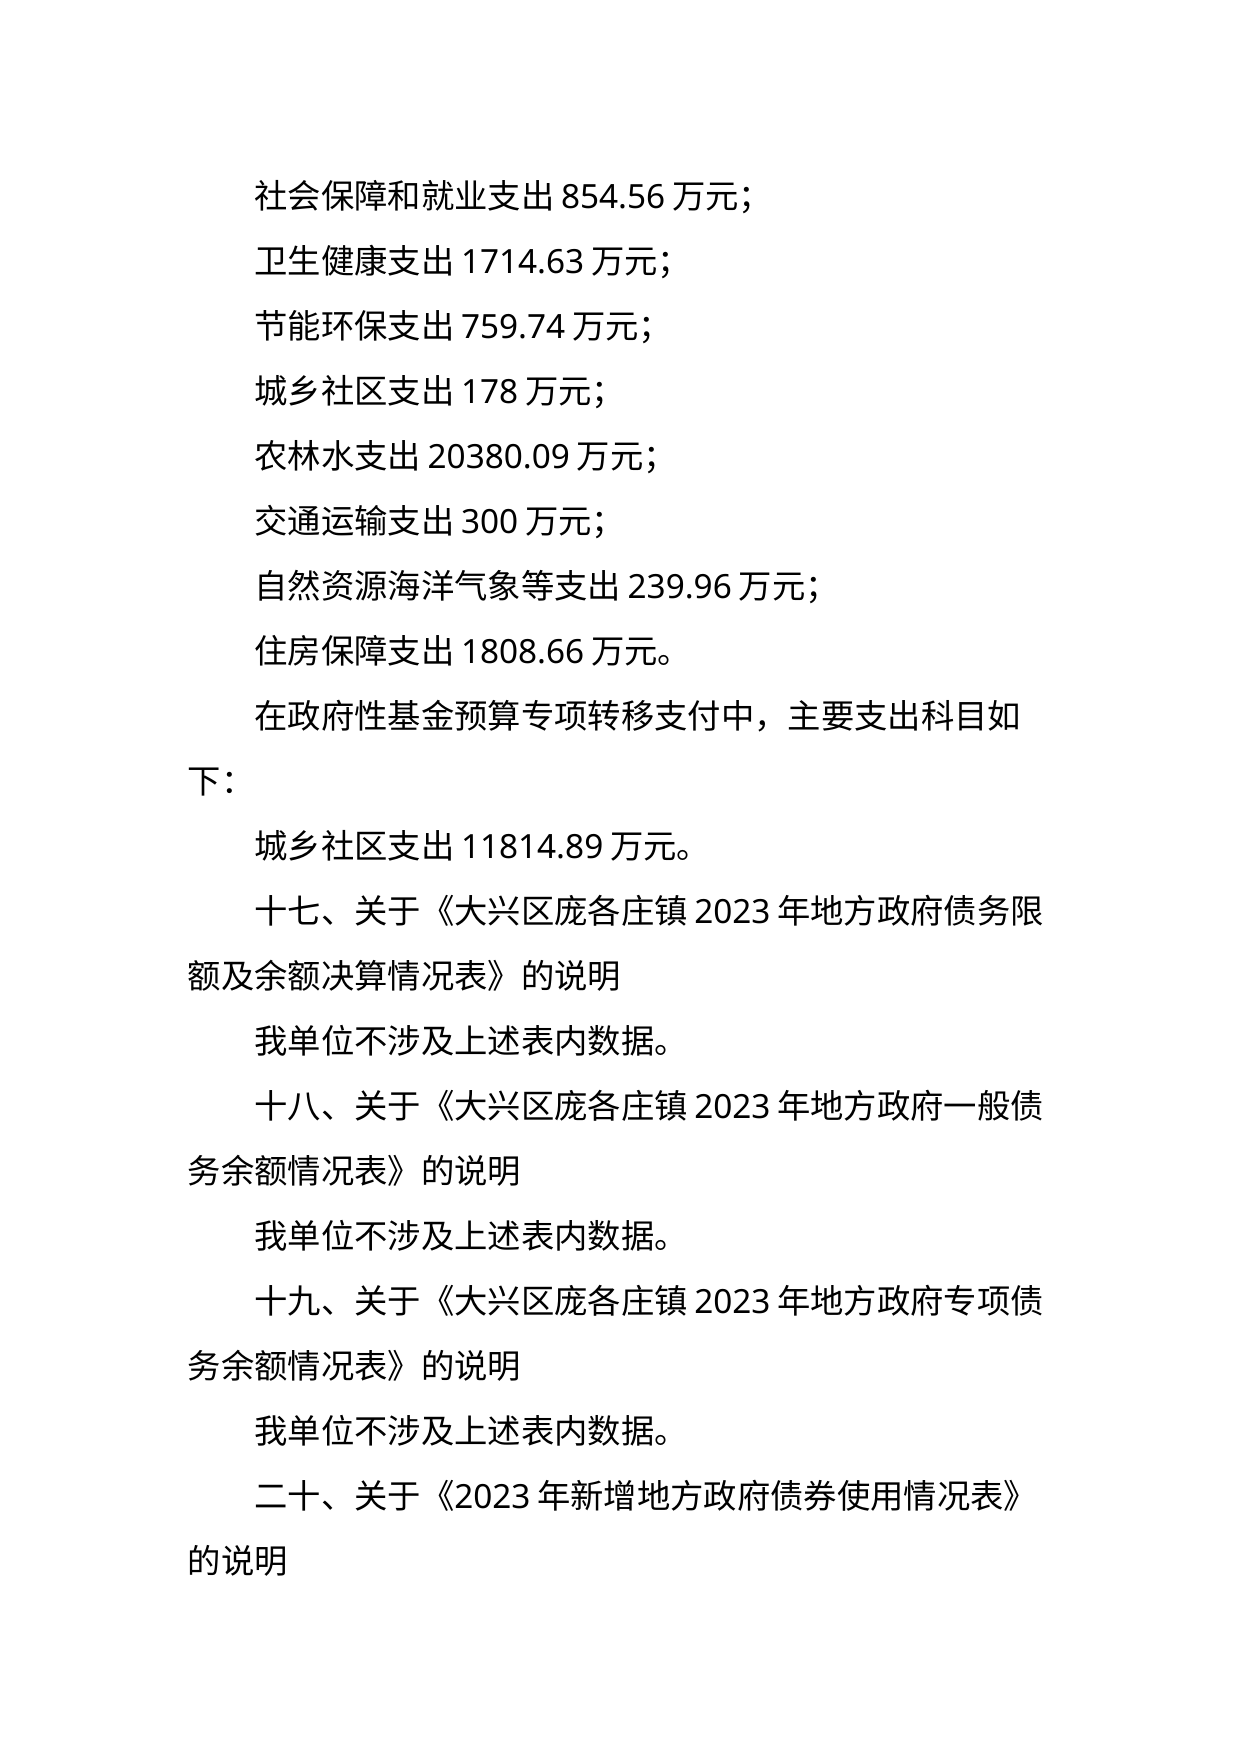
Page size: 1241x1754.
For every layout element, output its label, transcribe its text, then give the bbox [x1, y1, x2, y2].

text 我单位不涉及上述表内数据。 [187, 1397, 1053, 1462]
text 二十、关于《2023年新增地方政府债券使用情况表》的说明 [187, 1462, 1053, 1592]
text 十七、关于《大兴区庞各庄镇2023年地方政府债务限额及余额决算情况表》的说明 [187, 877, 1053, 1007]
list 农林水支出20380.09万元； [187, 422, 1053, 487]
list 城乡社区支出178万元； [187, 357, 1053, 422]
list 社会保障和就业支出854.56万元； [187, 162, 1053, 227]
list 自然资源海洋气象等支出239.96万元； [187, 552, 1053, 617]
text 十八、关于《大兴区庞各庄镇2023年地方政府一般债务余额情况表》的说明 [187, 1072, 1053, 1202]
text 住房保障支出1808.66万元。 [187, 617, 1053, 682]
text 我单位不涉及上述表内数据。 [187, 1202, 1053, 1267]
list 交通运输支出300万元； [187, 487, 1053, 552]
text 十九、关于《大兴区庞各庄镇2023年地方政府专项债务余额情况表》的说明 [187, 1267, 1053, 1397]
list 城乡社区支出11814.89万元。 [187, 812, 1053, 877]
list 在政府性基金预算专项转移支付中，主要支出科目如下： [187, 682, 1053, 812]
list 卫生健康支出1714.63万元； [187, 227, 1053, 292]
list 节能环保支出759.74万元； [187, 292, 1053, 357]
text 我单位不涉及上述表内数据。 [187, 1007, 1053, 1072]
